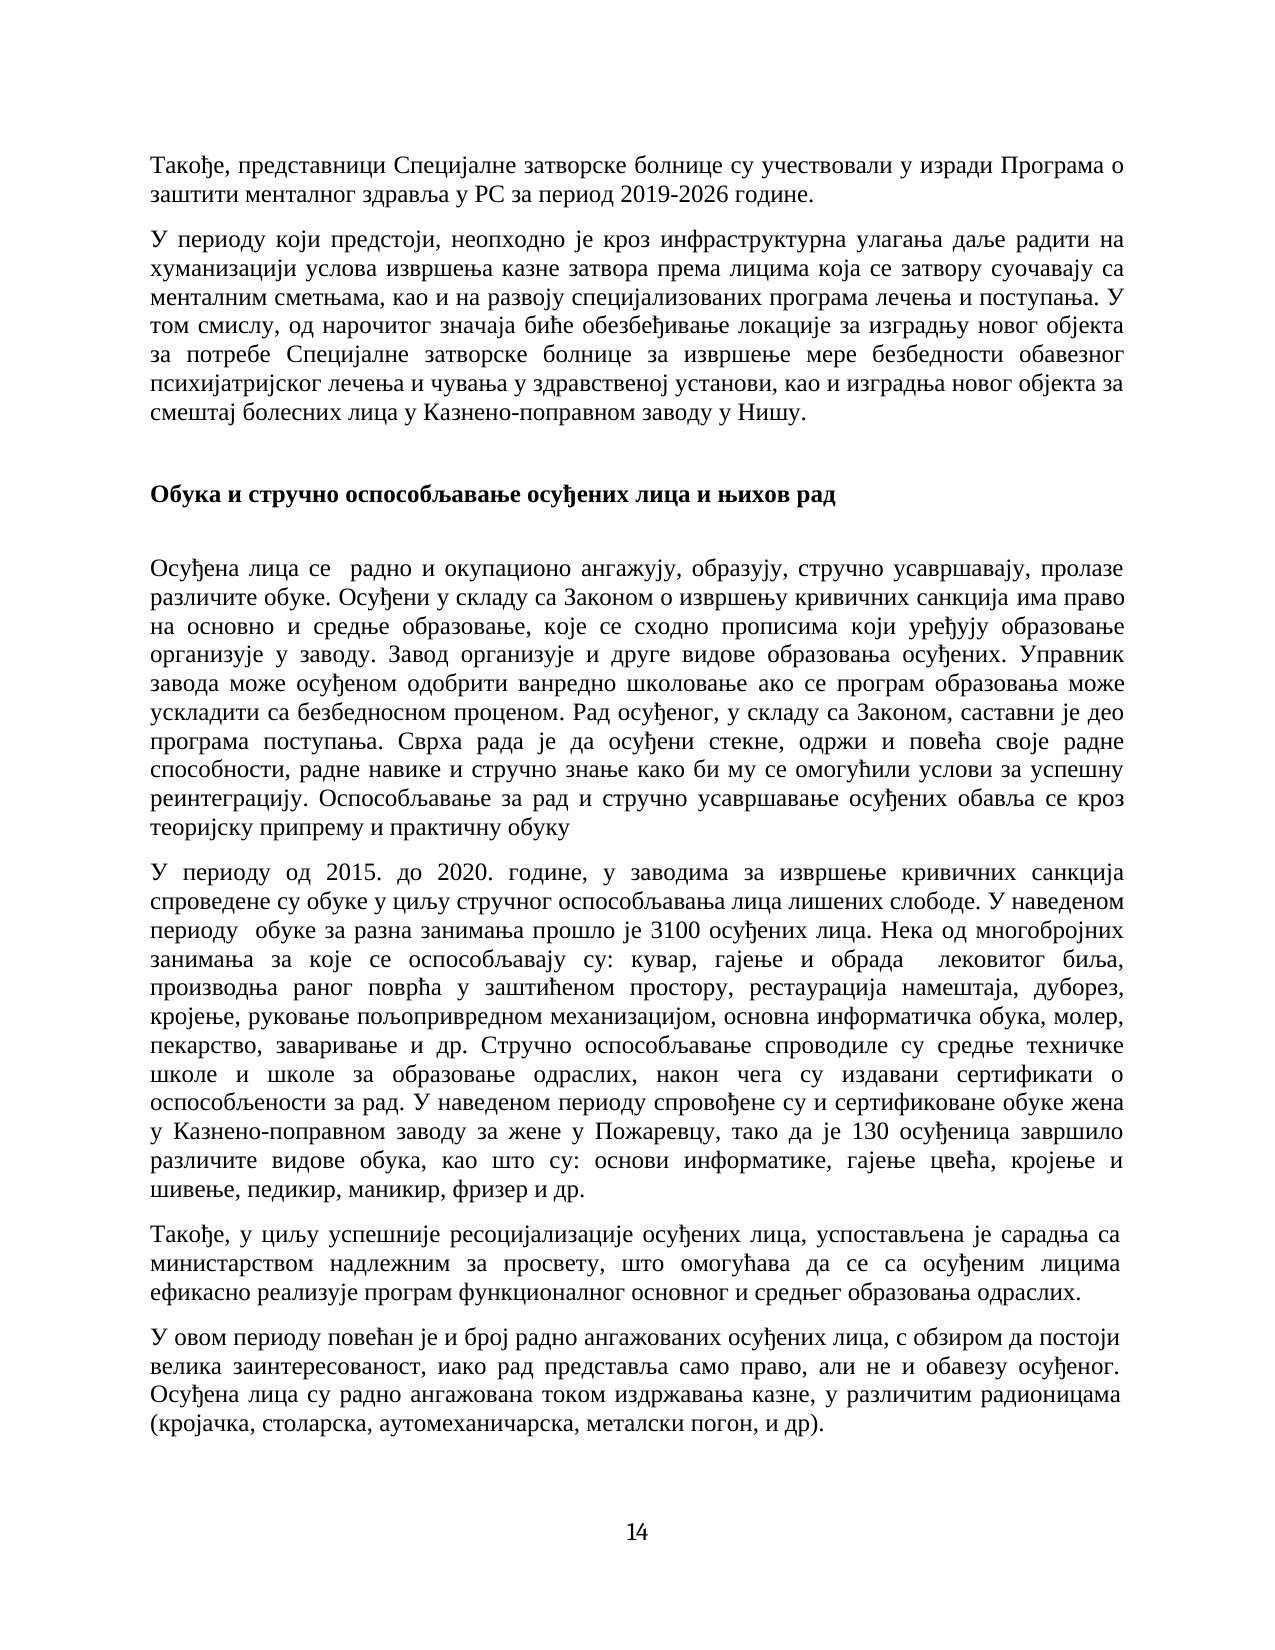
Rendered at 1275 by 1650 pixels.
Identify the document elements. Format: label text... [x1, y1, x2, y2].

text У овом периоду повећан је и број радно ангажованих осуђених лица, с обзиром да постоји велика заинтересованост, иако рад представља само право, али не и обавезу осуђеног. Осуђена лица су радно ангажована током издржавања казне, у различитим радионицама (кројачка, столарска, аутомеханичарска, металски погон, и др). [150, 1322, 1121, 1437]
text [150, 150, 1125, 207]
subtitle Обука и стручно оспособљавање осуђених лица и њихов рад [150, 479, 1125, 508]
text Осуђена лица се радно и окупационо ангажују, образују, стручно усавршавају, пролазе различите обуке. Осуђени у складу са Законом о извршењу кривичних санкција има право на основно и средње образовање, које се сходно прописима који уређују образовање организује у заводу. Завод организује и друге видове образовања осуђених. Управник завода може осуђеном одобрити ванредно школовање ако се програм образовања може ускладити са безбедносном проценом. Рад осуђеног, у складу са Законом, саставни је део програма поступања. Сврха рада је да осуђени стекне, одржи и повећа своје радне способности, радне навике и стручно знање како би му се омогућили услови за успешну реинтеграцију. Оспособљавање за рад и стручно усавршавање осуђених обавља се кроз теоријску припрему и практичну обуку [150, 553, 1125, 841]
text У периоду од 2015. до 2020. године, у заводима за извршење кривичних санкција спроведене су обуке у циљу стручног оспособљавања лица лишених слободе. У наведеном периоду обуке за разна занимања прошло је 3100 осуђених лица. Нека од многобројних занимања за које се оспособљавају су: кувар, гајење и обрада лековитог биља, производња раног поврћа у заштићеном простору, рестаурација намештаја, дуборез, кројење, руковање пољопривредном механизацијом, основна информатичка обука, молер, пекарство, заваривање и др. Стручно оспособљавање спроводиле су средње техничке школе и школе за образовање одраслих, након чега су издавани сертификати о оспособљености за рад. У наведеном периоду спровођене су и сертификоване обуке жена у Казнено-поправном заводу за жене у Пожаревцу, тако да је 130 осуђеница завршило различите видове обука, као што су: основи информатике, гајење цвећа, кројење и шивење, педикир, маникир, фризер и др. [150, 857, 1125, 1202]
text Такође, у циљу успешније ресоцијализације осуђених лица, успостављена је сарадња са министарством надлежним за просвету, што омогућава да се са осуђеним лицима ефикасно реализује програм функционалног основног и средњег образовања одраслих. [150, 1219, 1121, 1305]
text У периоду који предстоји, неопходно је кроз инфраструктурна улагања даље радити на хуманизацији услова извршења казне затвора према лицима која се затвору суочавају са менталним сметњама, као и на развоју специјализованих програма лечења и поступања. У том смислу, од нарочитог значаја биће обезбеђивање локације за изградњу новог објекта за потребе Специјалне затворске болнице за извршење мере безбедности обавезног психијатријског лечења и чувања у здравственој установи, као и изградња новог објекта за смештај болесних лица у Казнено-поправном заводу у Нишу. [150, 224, 1125, 425]
